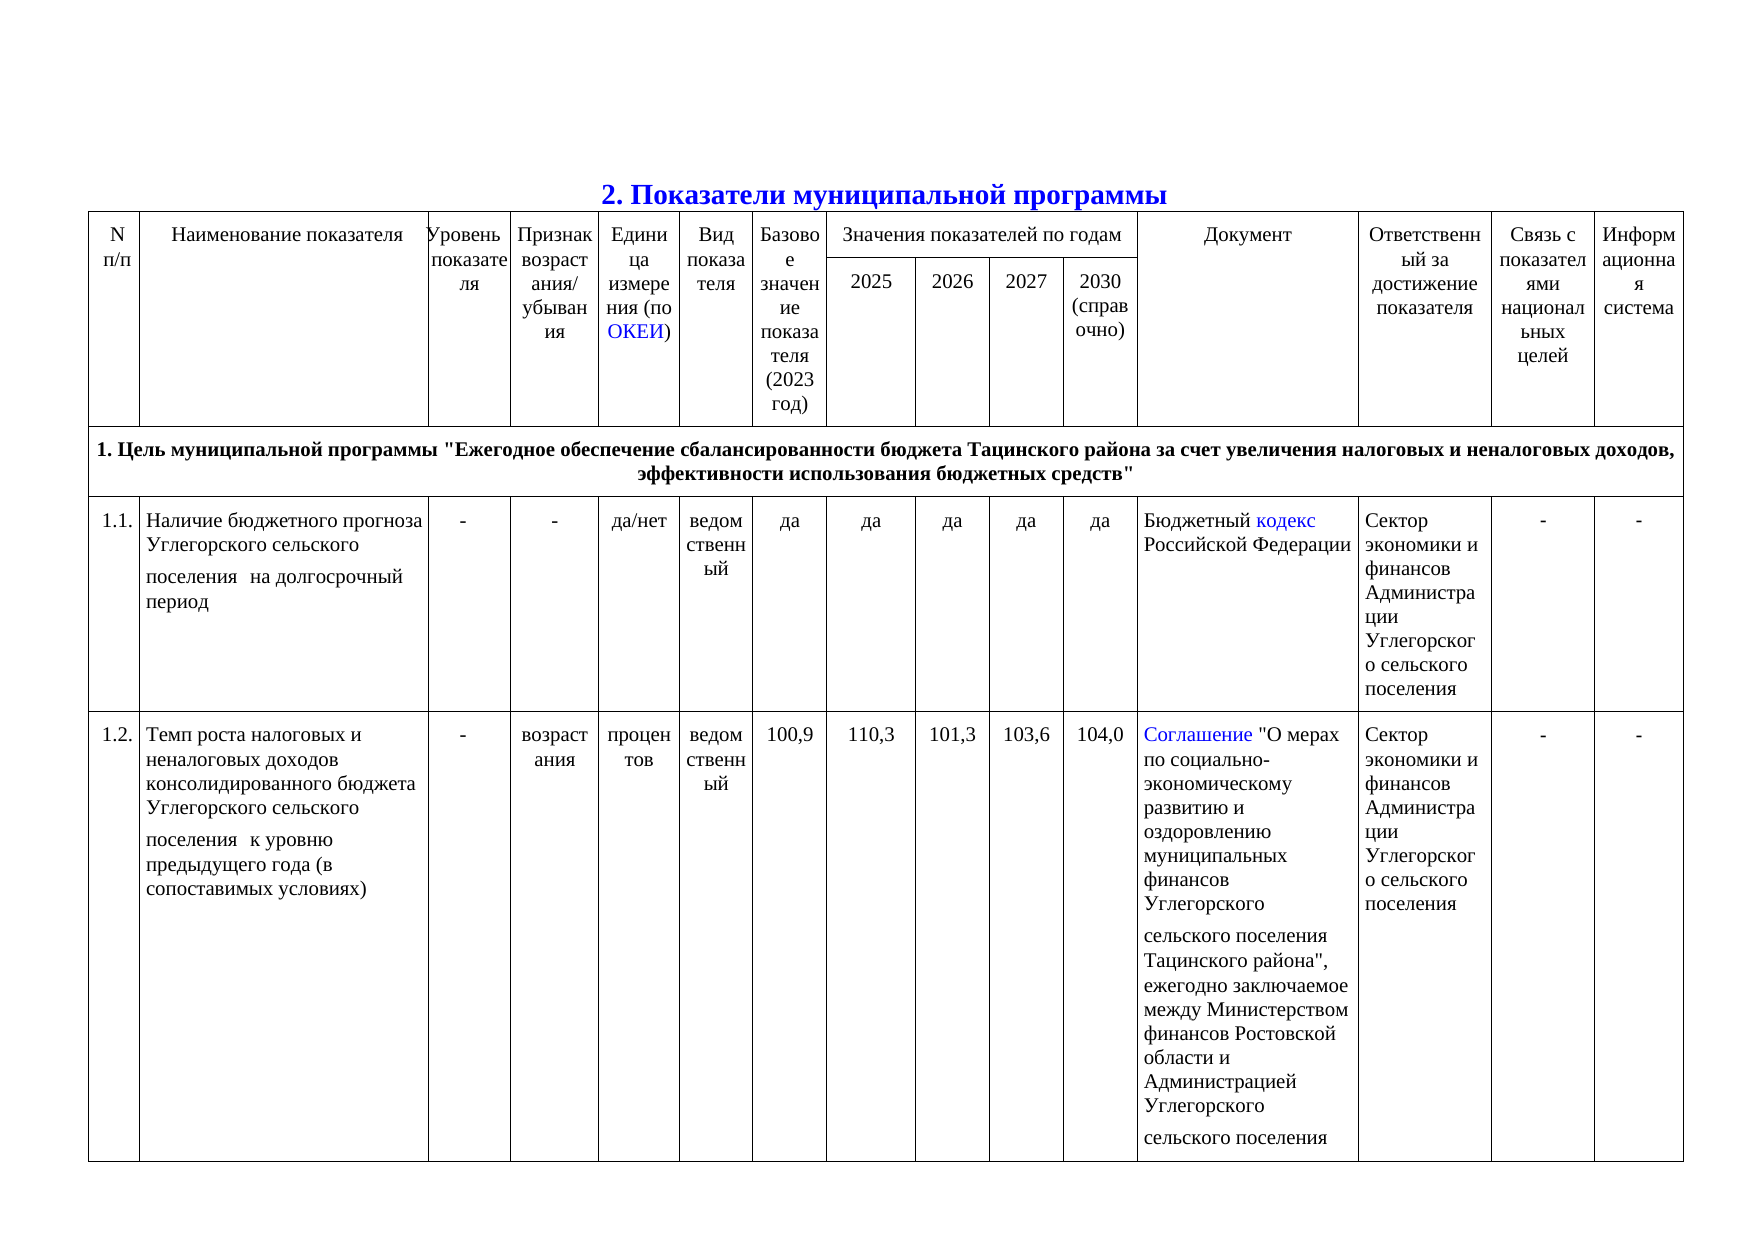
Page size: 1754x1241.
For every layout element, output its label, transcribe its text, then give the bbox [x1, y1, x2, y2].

table_cell 2030 (справочно) [1064, 258, 1137, 426]
table_cell да [827, 497, 915, 711]
table_cell 1.2. [89, 712, 139, 1161]
table_header Вид показателя [680, 212, 752, 426]
table_cell 2027 [990, 258, 1063, 426]
table_header Уровень показателя [429, 212, 510, 426]
table_header Наименование показателя [140, 212, 428, 426]
table_header Документ [1138, 212, 1358, 426]
table_cell Сектор экономики и финансов Администрации Углегорского сельского поселения [1359, 497, 1491, 711]
table_header Связь с показателями национальных целей [1492, 212, 1594, 426]
table_cell - [1595, 497, 1683, 711]
table_cell - [1595, 712, 1683, 1161]
table_cell возрастания [511, 712, 598, 1161]
table_cell 104,0 [1064, 712, 1137, 1161]
table_cell ведомственный [680, 497, 752, 711]
table_cell Бюджетный кодекс Российской Федерации [1138, 497, 1358, 711]
table_header N п/п [89, 212, 139, 426]
table_cell Наличие бюджетного прогноза Углегорского сельского поселения на долгосрочный период [140, 497, 428, 711]
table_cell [1359, 712, 1491, 1161]
table_cell процентов [599, 712, 679, 1161]
table_cell 100,9 [753, 712, 826, 1161]
table_cell да [753, 497, 826, 711]
table_cell 1. Цель муниципальной программы "Ежегодное обеспечение сбалансированности бюджета Тацинского района за счет увеличения налоговых и неналоговых доходов, эффективности использования бюджетных средств" [89, 427, 1683, 496]
table_header Значения показателей по годам [827, 212, 1137, 257]
table_cell Соглашение "О мерах по социально-экономическому развитию и оздоровлению муниципальных финансов Углегорского сельского поселения Тацинского района", ежегодно заключаемое между Министерством финансов Ростовской области и Администрацией Углегорского сельского поселения [1138, 712, 1358, 1161]
table_header Признак возрастания/ убывания [511, 212, 598, 426]
table_header Базовое значение показателя (2023 год) [753, 212, 826, 426]
table_header Единица измерения (по ОКЕИ) [599, 212, 679, 426]
table_cell - [1492, 497, 1594, 711]
table_header Информационная система [1595, 212, 1683, 426]
table_cell да/нет [599, 497, 679, 711]
table_cell 2026 [916, 258, 989, 426]
table_cell 110,3 [827, 712, 915, 1161]
table_cell 1.1. [89, 497, 139, 711]
table_cell да [916, 497, 989, 711]
table_cell да [990, 497, 1063, 711]
table_cell да [1064, 497, 1137, 711]
table_cell 2025 [827, 258, 915, 426]
table_cell - [1492, 712, 1594, 1161]
table_header Ответственный за достижение показателя [1359, 212, 1491, 426]
table_cell - [429, 497, 510, 711]
table_cell - [429, 712, 510, 1161]
table_cell 101,3 [916, 712, 989, 1161]
table_cell 103,6 [990, 712, 1063, 1161]
table_cell ведомственный [680, 712, 752, 1161]
table_cell Темп роста налоговых и неналоговых доходов консолидированного бюджета Углегорского сельского поселения к уровню предыдущего года (в сопоставимых условиях) [140, 712, 428, 1161]
table_cell - [511, 497, 598, 711]
text 2. Показатели муниципальной программы [118, 177, 1636, 211]
